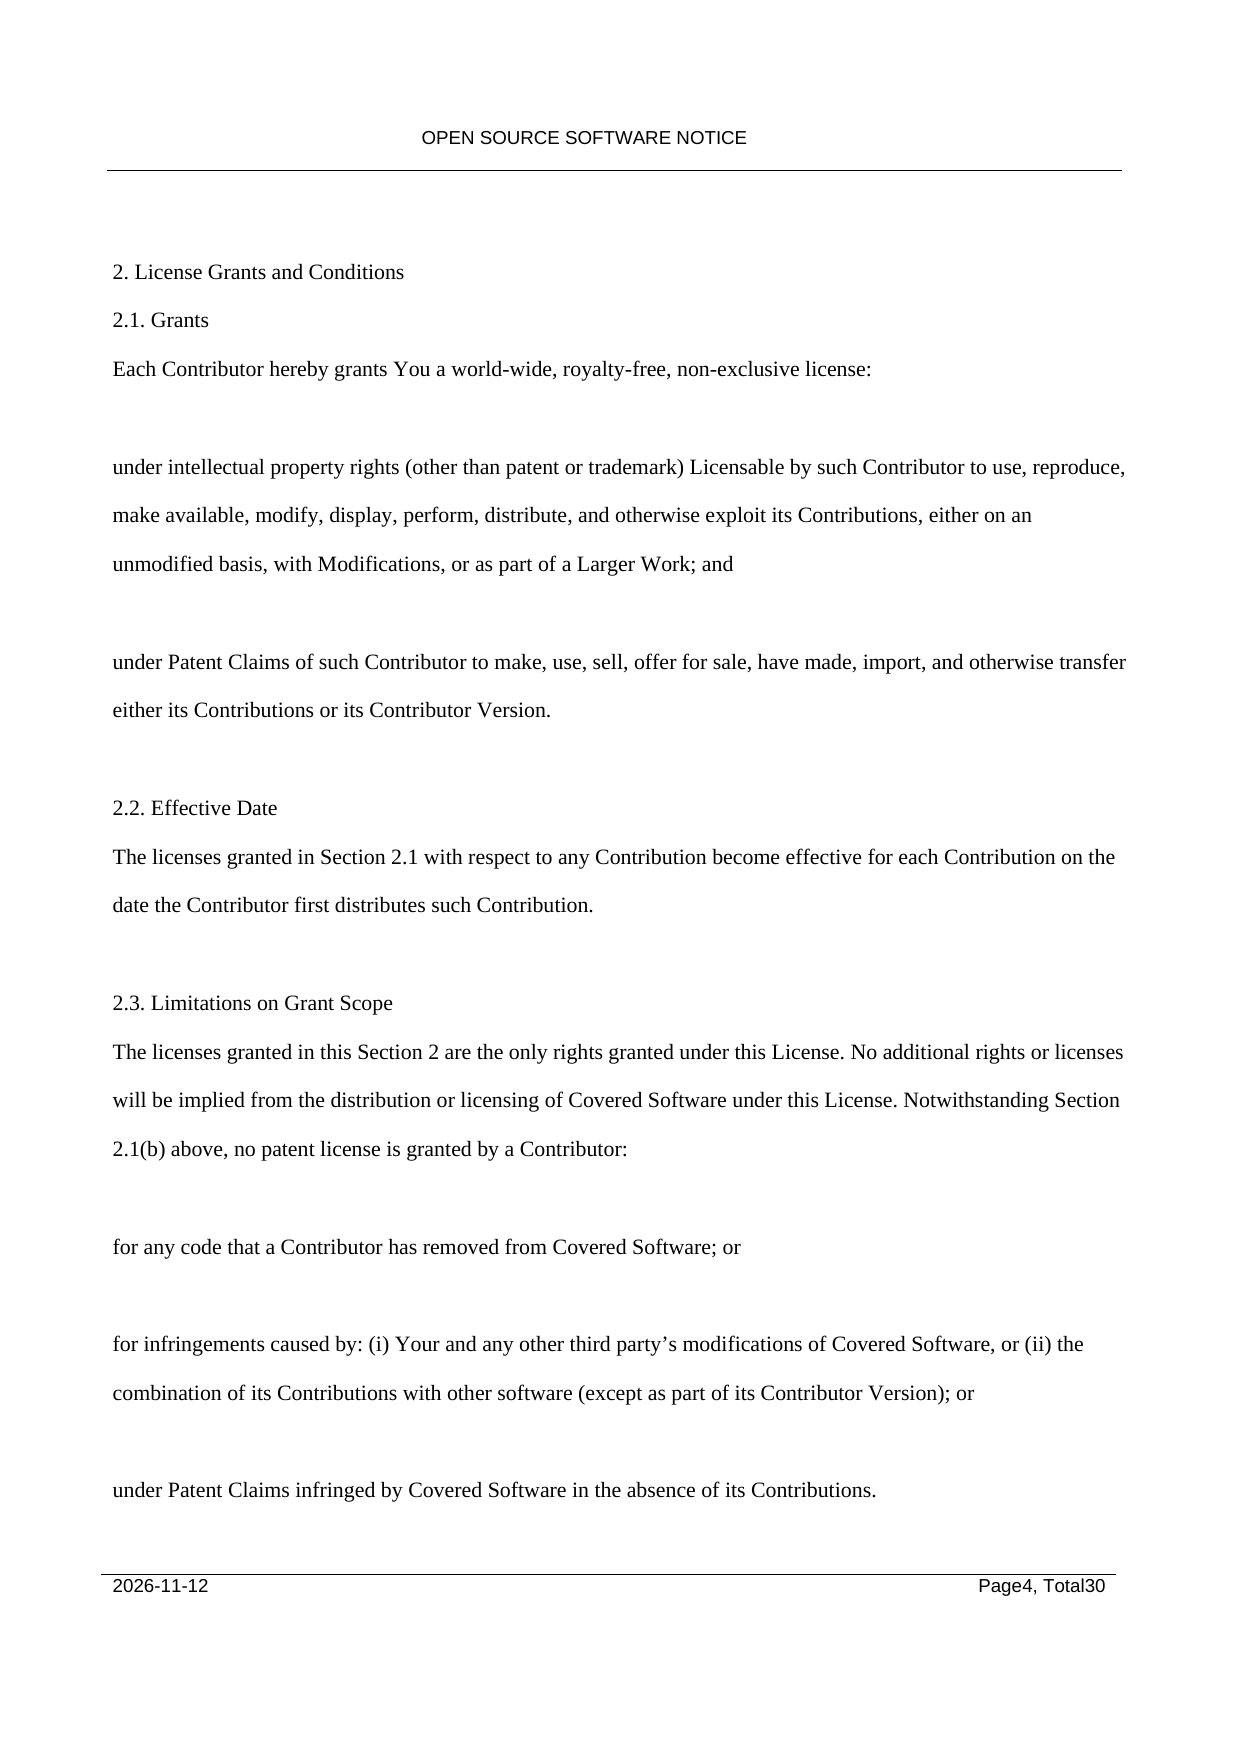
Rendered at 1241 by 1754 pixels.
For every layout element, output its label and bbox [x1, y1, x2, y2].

text [112, 206, 1128, 1506]
